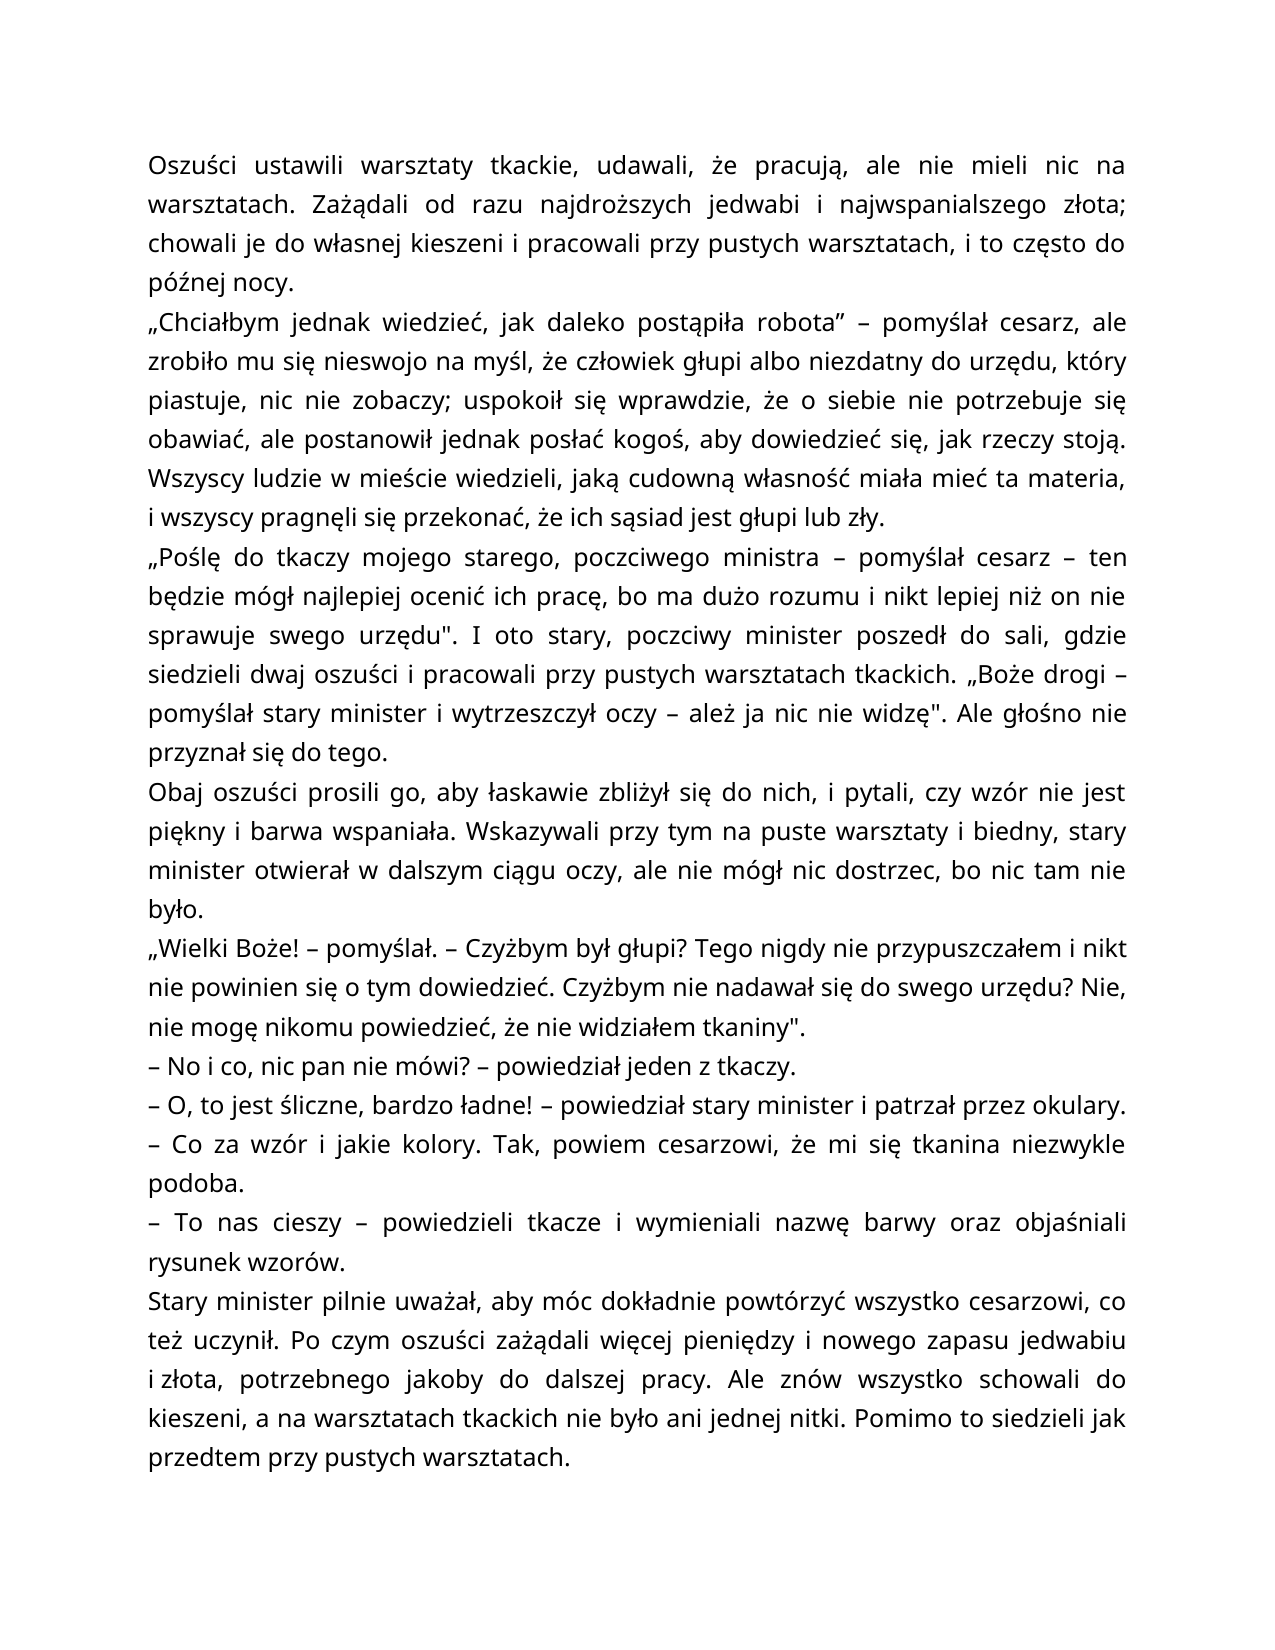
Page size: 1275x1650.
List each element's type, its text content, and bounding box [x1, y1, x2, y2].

text Obaj oszuści prosili go, aby łaskawie zbliżył się do nich, i pytali, czy wzór nie jest piękny i barwa wspaniała. Wskazywali przy tym na puste warsztaty i biedny, stary minister otwierał w dalszym ciągu oczy, ale nie mógł nic dostrzec, bo nic tam nie było. [148, 774, 1127, 926]
text – To nas cieszy – powiedzieli tkacze i wymieniali nazwę barwy oraz objaśniali rysunek wzorów. [148, 1205, 1127, 1278]
text „Poślę do tkaczy mojego starego, poczciwego ministra – pomyślał cesarz – ten będzie mógł najlepiej ocenić ich pracę, bo ma dużo rozumu i nikt lepiej niż on nie sprawuje swego urzędu". I oto stary, poczciwy minister poszedł do sali, gdzie siedzieli dwaj oszuści i pracowali przy pustych warsztatach tkackich. „Boże drogi – pomyślał stary minister i wytrzeszczył oczy – ależ ja nic nie widzę". Ale głośno nie przyznał się do tego. [148, 539, 1127, 769]
text „Wielki Boże! – pomyślał. – Czyżbym był głupi? Tego nigdy nie przypuszczałem i nikt nie powinien się o tym dowiedzieć. Czyżbym nie nadawał się do swego urzędu? Nie, nie mogę nikomu powiedzieć, że nie widziałem tkaniny". [148, 931, 1127, 1043]
text „Chciałbym jednak wiedzieć, jak daleko postąpiła robota” – pomyślał cesarz, ale zrobiło mu się nieswojo na myśl, że człowiek głupi albo niezdatny do urzędu, który piastuje, nic nie zobaczy; uspokoił się wprawdzie, że o siebie nie potrzebuje się obawiać, ale postanowił jednak posłać kogoś, aby dowiedzieć się, jak rzeczy stoją. Wszyscy ludzie w mieście wiedzieli, jaką cudowną własność miała mieć ta materia, i wszyscy pragnęli się przekonać, że ich sąsiad jest głupi lub zły. [148, 304, 1127, 534]
text – O, to jest śliczne, bardzo ładne! – powiedział stary minister i patrzał przez okulary. – Co za wzór i jakie kolory. Tak, powiem cesarzowi, że mi się tkanina niezwykle podoba. [148, 1088, 1127, 1200]
text Stary minister pilnie uważał, aby móc dokładnie powtórzyć wszystko cesarzowi, co też uczynił. Po czym oszuści zażądali więcej pieniędzy i nowego zapasu jedwabiu i złota, potrzebnego jakoby do dalszej pracy. Ale znów wszystko schowali do kieszeni, a na warsztatach tkackich nie było ani jednej nitki. Pomimo to siedzieli jak przedtem przy pustych warsztatach. [148, 1283, 1127, 1474]
text – No i co, nic pan nie mówi? – powiedział jeden z tkaczy. [148, 1048, 1127, 1082]
text Oszuści ustawili warsztaty tkackie, udawali, że pracują, ale nie mieli nic na warsztatach. Zażądali od razu najdroższych jedwabi i najwspanialszego złota; chowali je do własnej kieszeni i pracowali przy pustych warsztatach, i to często do późnej nocy. [148, 148, 1127, 299]
